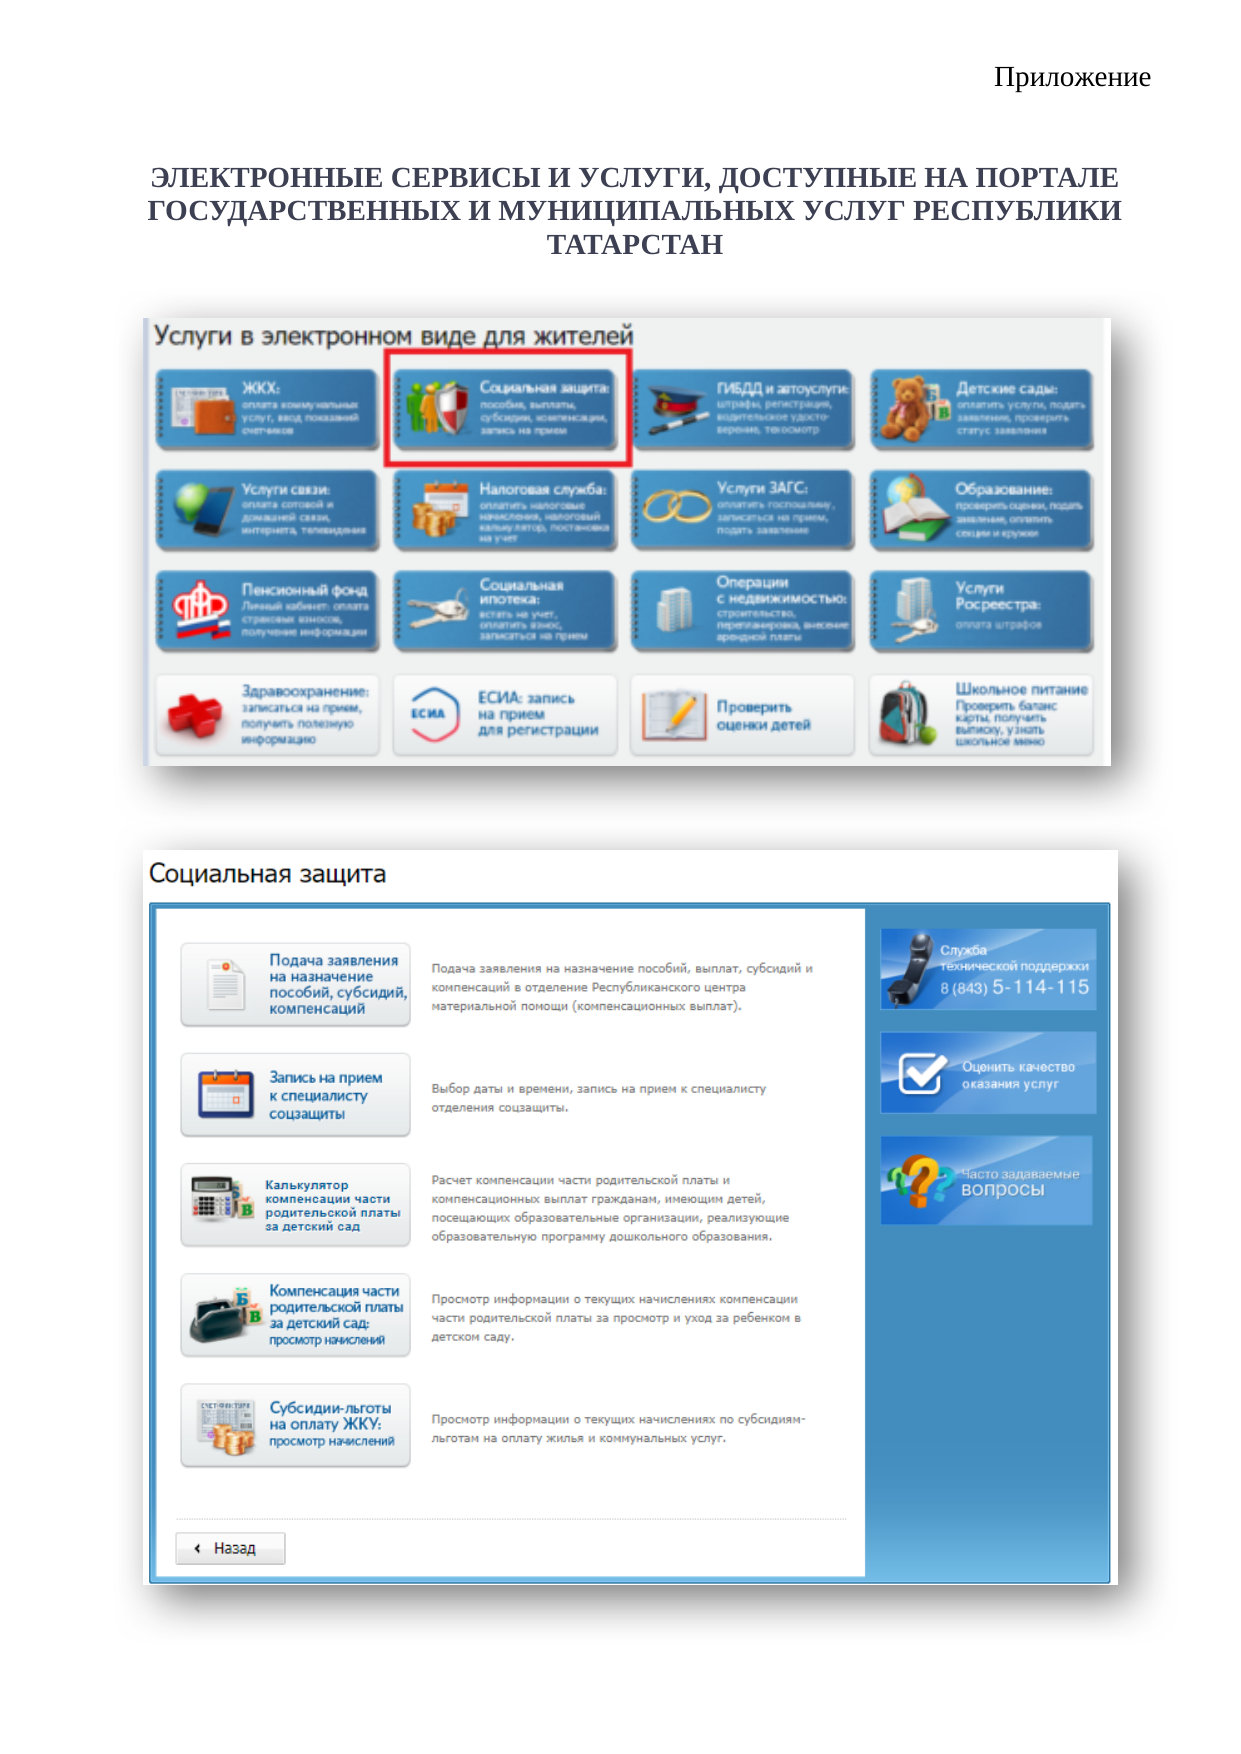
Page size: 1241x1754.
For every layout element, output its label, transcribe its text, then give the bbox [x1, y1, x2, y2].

picture [143, 850, 1118, 1585]
text ЭЛЕКТРОННЫЕ СЕРВИСЫ И УСЛУГИ, ДОСТУПНЫЕ НА ПОРТАЛЕ ГОСУДАРСТВЕННЫХ И МУНИЦИПАЛЬНЫХ УСЛУГ РЕСПУБЛИКИ ТАТАРСТАН [118, 160, 1152, 260]
text Приложение [118, 59, 1152, 93]
picture [143, 318, 1111, 766]
